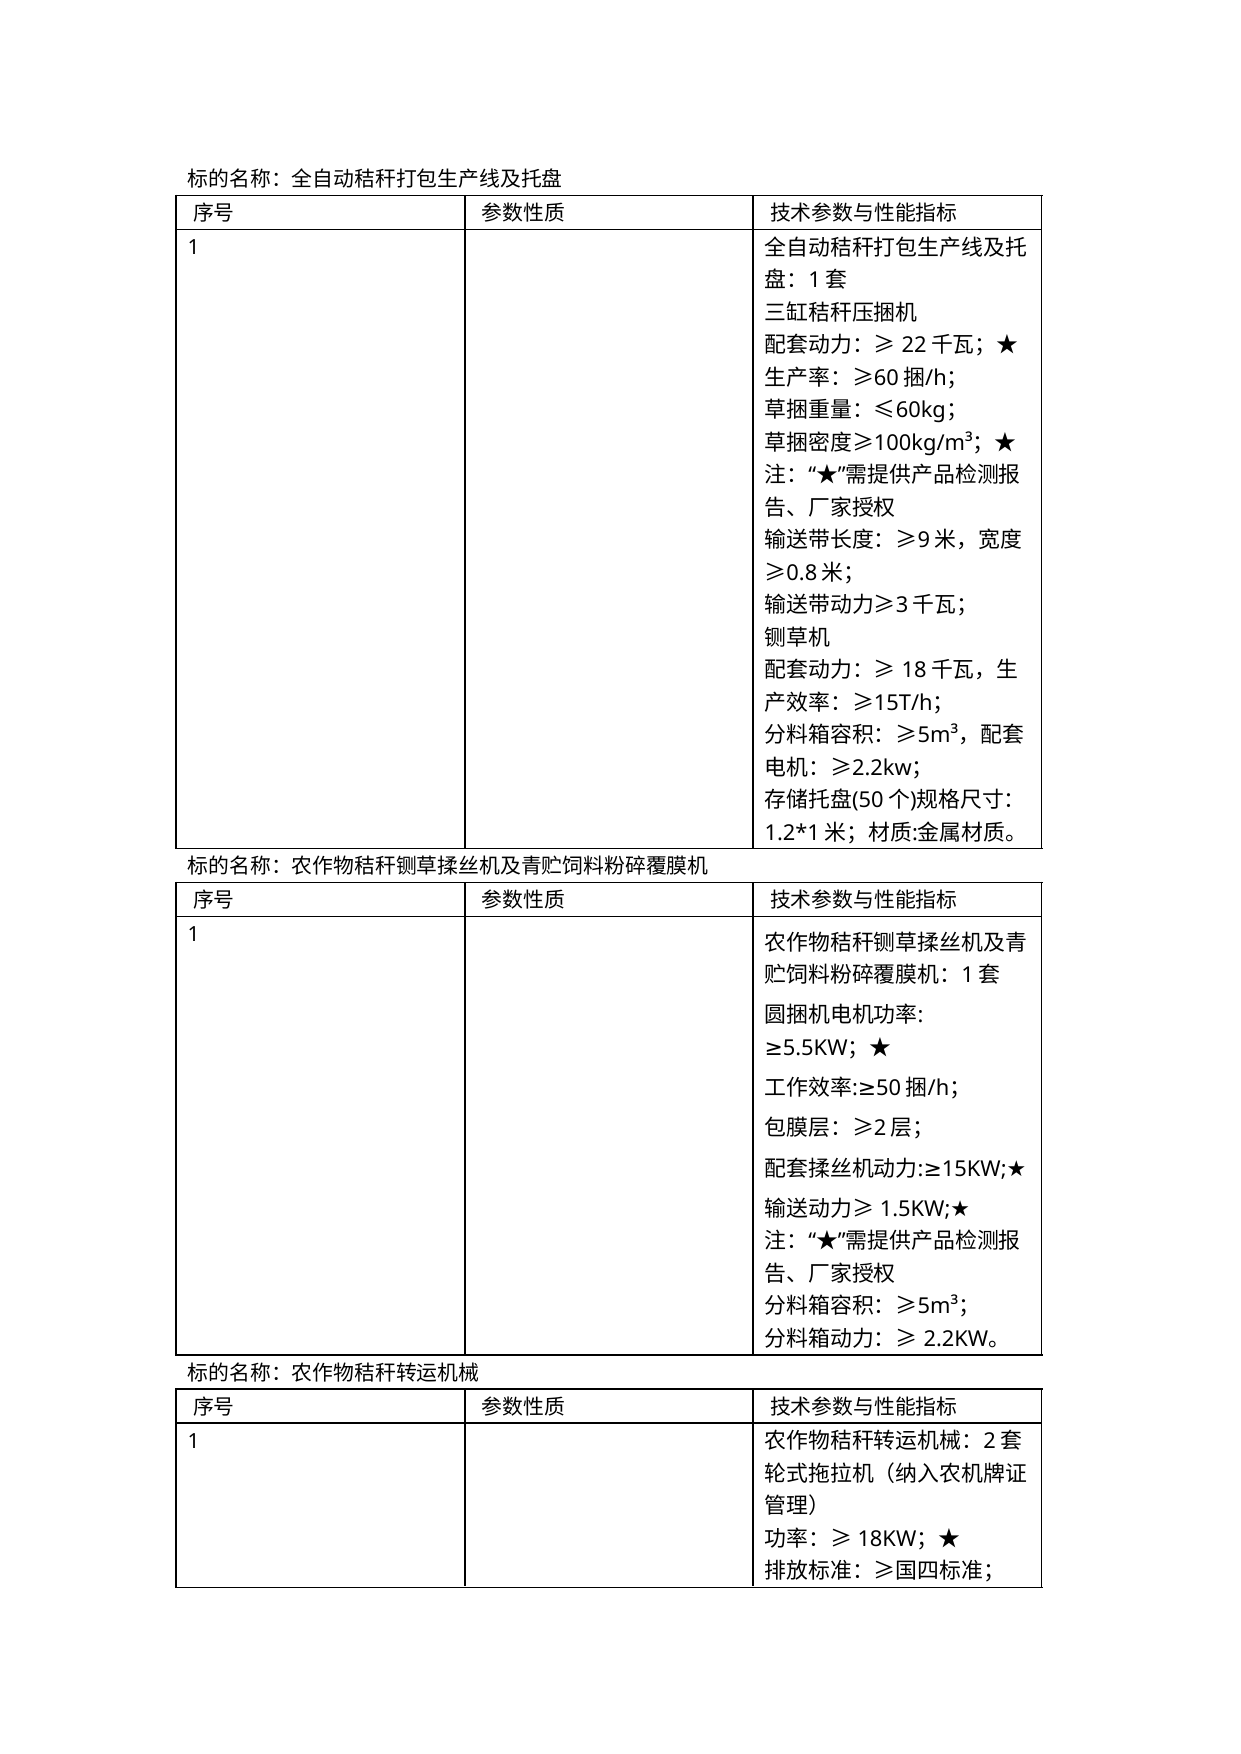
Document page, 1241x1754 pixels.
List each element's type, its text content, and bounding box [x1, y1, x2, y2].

table_cell 1 [177, 1424, 464, 1586]
text 标的名称：农作物秸秆转运机械 [187, 1356, 1053, 1388]
text 标的名称：农作物秸秆铡草揉丝机及青贮饲料粉碎覆膜机 [187, 849, 1053, 882]
table_cell 1 [177, 230, 464, 848]
table_header 参数性质 [466, 196, 752, 228]
table_cell [466, 230, 752, 848]
table_header 参数性质 [466, 883, 752, 916]
table_header 序号 [177, 196, 464, 228]
table_cell [466, 917, 752, 1354]
table_header 技术参数与性能指标 [754, 196, 1041, 228]
table_cell [466, 1424, 752, 1586]
table_header 序号 [177, 883, 464, 916]
table_header 序号 [177, 1390, 464, 1422]
table_cell 1 [177, 917, 464, 1354]
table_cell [754, 1424, 1041, 1586]
table_cell 农作物秸秆铡草揉丝机及青贮饲料粉碎覆膜机：1套 圆捆机电机功率: ≥5.5KW；★ 工作效率:≥50捆/h； 包膜层：≥2层； 配套揉丝机动力:≥15KW;★ 输送动力≥ 1.5KW;★ 注：“★”需提供产品检测报告、厂家授权 分料箱容积：≥5m³； 分料箱动力：≥ 2.2KW。 [754, 917, 1041, 1354]
text 标的名称：全自动秸秆打包生产线及托盘 [187, 162, 1053, 194]
table_header 参数性质 [466, 1390, 752, 1422]
table_header 技术参数与性能指标 [754, 1390, 1041, 1422]
table_cell 全自动秸秆打包生产线及托盘：1套 三缸秸秆压捆机 配套动力：≥ 22千瓦；★ 生产率：≥60捆/h； 草捆重量：≤60kg； 草捆密度≥100kg/m³；★ 注：“★”需提供产品检测报告、厂家授权 输送带长度：≥9米，宽度≥0.8米； 输送带动力≥3千瓦； 铡草机 配套动力：≥ 18千瓦，生产效率：≥15T/h； 分料箱容积：≥5m³，配套电机：≥2.2kw； 存储托盘(50个)规格尺寸：1.2*1米；材质:金属材质。 [754, 230, 1041, 848]
table_header 技术参数与性能指标 [754, 883, 1041, 916]
